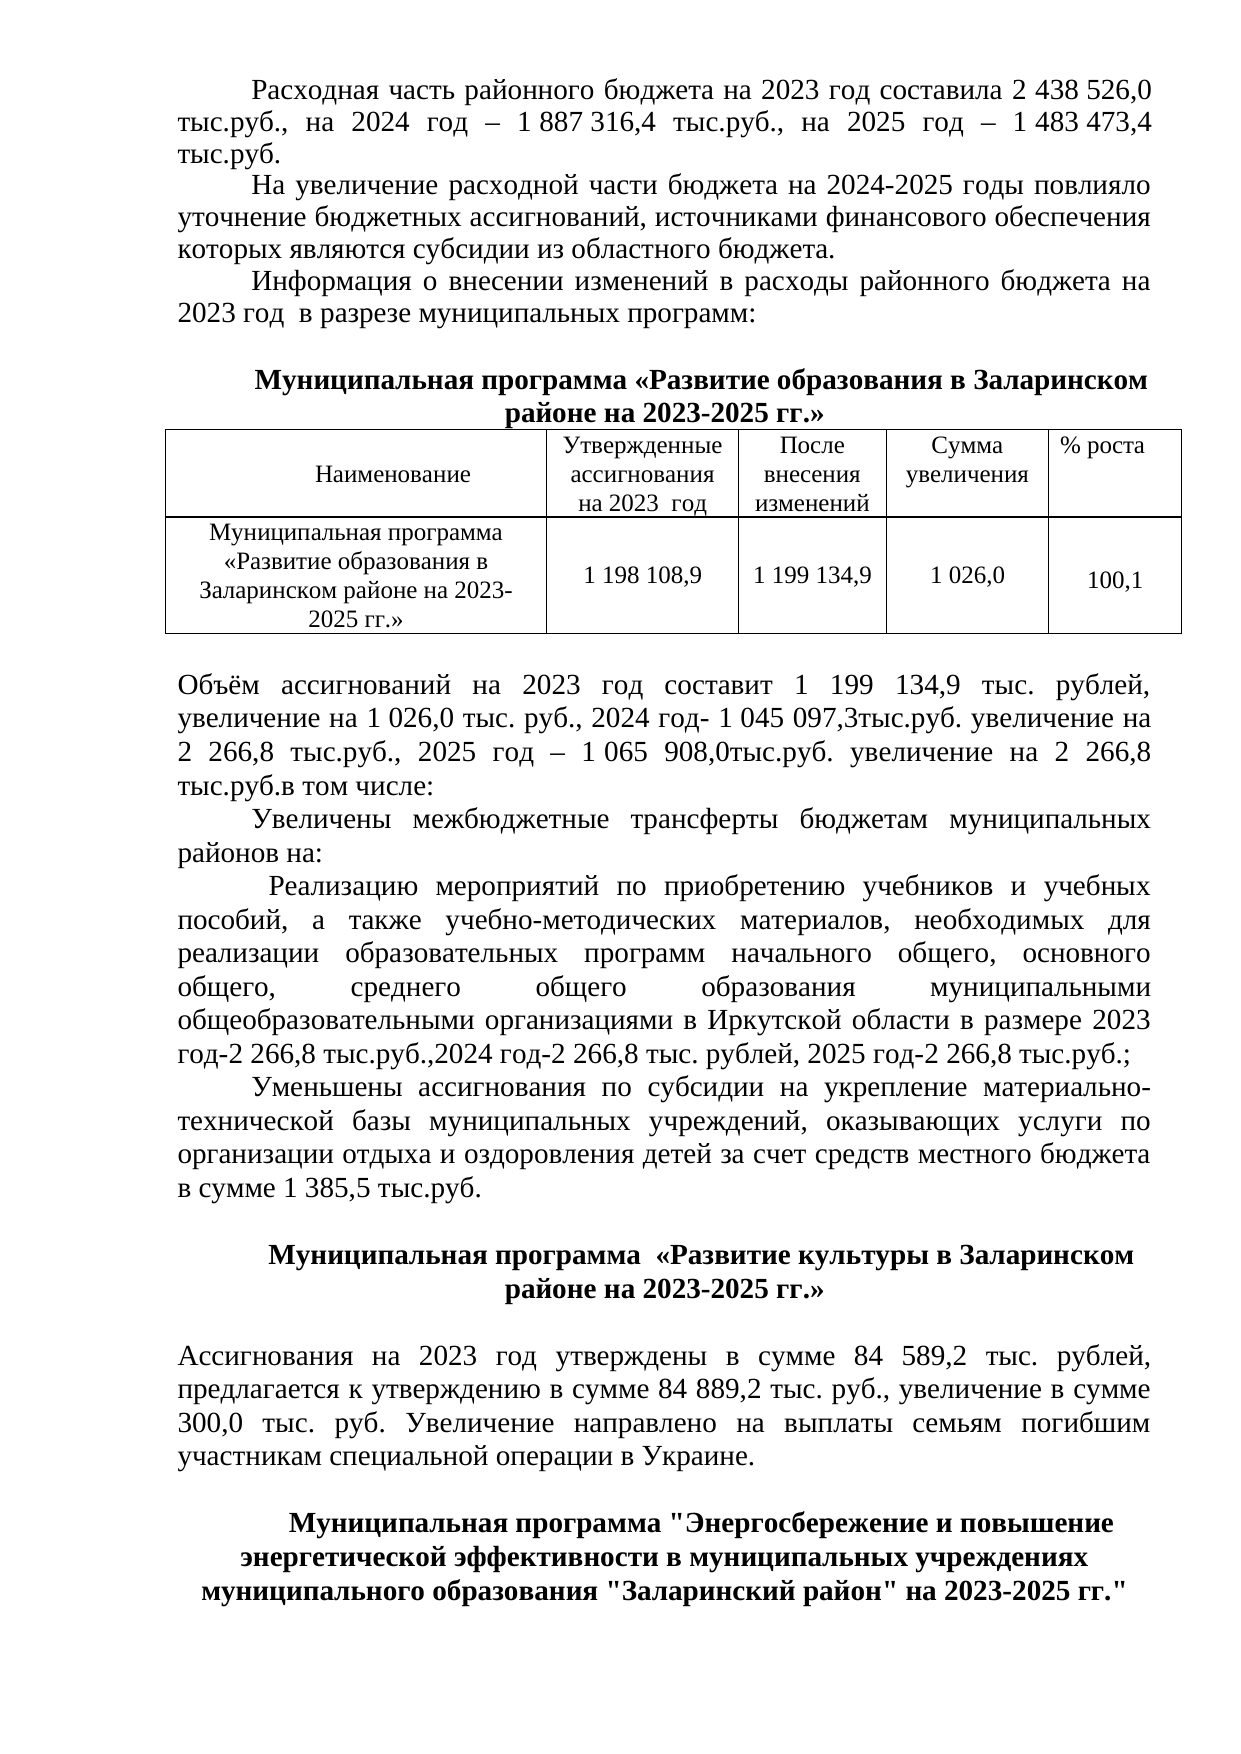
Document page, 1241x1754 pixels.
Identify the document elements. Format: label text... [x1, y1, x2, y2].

table_header % роста [1049, 430, 1181, 516]
table_header Утвержденные ассигнования на 2023 год [547, 430, 738, 516]
table_cell 1 198 108,9 [547, 518, 738, 632]
table_header После внесения изменений [739, 430, 886, 516]
text Муниципальная программа "Энергосбережение и повышение энергетической эффективности в муниципальных учреждениях муниципального образования "Заларинский район" на 2023-2025 гг." [177, 1506, 1152, 1606]
text Уменьшены ассигнования по субсидии на укрепление материально-технической базы муниципальных учреждений, оказывающих услуги по организации отдыха и оздоровления детей за счет средств местного бюджета в сумме 1 385,5 тыс.руб. [177, 1069, 1152, 1204]
text Муниципальная программа «Развитие образования в Заларинском районе на 2023-2025 гг.» [177, 362, 1152, 429]
table_cell 100,1 [1049, 518, 1181, 632]
text Расходная часть районного бюджета на 2023 год составила 2 438 526,0 тыс.руб., на 2024 год – 1 887 316,4 тыс.руб., на 2025 год – 1 483 473,4 тыс.руб. [177, 74, 1152, 169]
table_cell 1 199 134,9 [739, 518, 886, 632]
text Ассигнования на 2023 год утверждены в сумме 84 589,2 тыс. рублей, предлагается к утверждению в сумме 84 889,2 тыс. руб., увеличение в сумме 300,0 тыс. руб. Увеличение направлено на выплаты семьям погибшим участникам специальной операции в Украине. [177, 1338, 1152, 1472]
text Информация о внесении изменений в расходы районного бюджета на 2023 год в разрезе муниципальных программ: [177, 265, 1152, 328]
text На увеличение расходной части бюджета на 2024-2025 годы повлияло уточнение бюджетных ассигнований, источниками финансового обеспечения которых являются субсидии из областного бюджета. [177, 169, 1152, 265]
text Муниципальная программа «Развитие культуры в Заларинском районе на 2023-2025 гг.» [177, 1237, 1152, 1304]
text Увеличены межбюджетные трансферты бюджетам муниципальных районов на: [177, 801, 1152, 868]
table_cell Муниципальная программа «Развитие образования в Заларинском районе на 2023-2025 гг.» [166, 518, 546, 632]
table_cell 1 026,0 [887, 518, 1048, 632]
table_header Наименование [166, 430, 546, 516]
table_header Сумма увеличения [887, 430, 1048, 516]
text Объём ассигнований на 2023 год составит 1 199 134,9 тыс. рублей, увеличение на 1 026,0 тыс. руб., 2024 год- 1 045 097,3тыс.руб. увеличение на 2 266,8 тыс.руб., 2025 год – 1 065 908,0тыс.руб. увеличение на 2 266,8 тыс.руб.в том числе: [177, 667, 1152, 801]
text Реализацию мероприятий по приобретению учебников и учебных пособий, а также учебно-методических материалов, необходимых для реализации образовательных программ начального общего, основного общего, среднего общего образования муниципальными общеобразовательными организациями в Иркутской области в размере 2023 год-2 266,8 тыс.руб.,2024 год-2 266,8 тыс. рублей, 2025 год-2 266,8 тыс.руб.; [177, 868, 1152, 1069]
